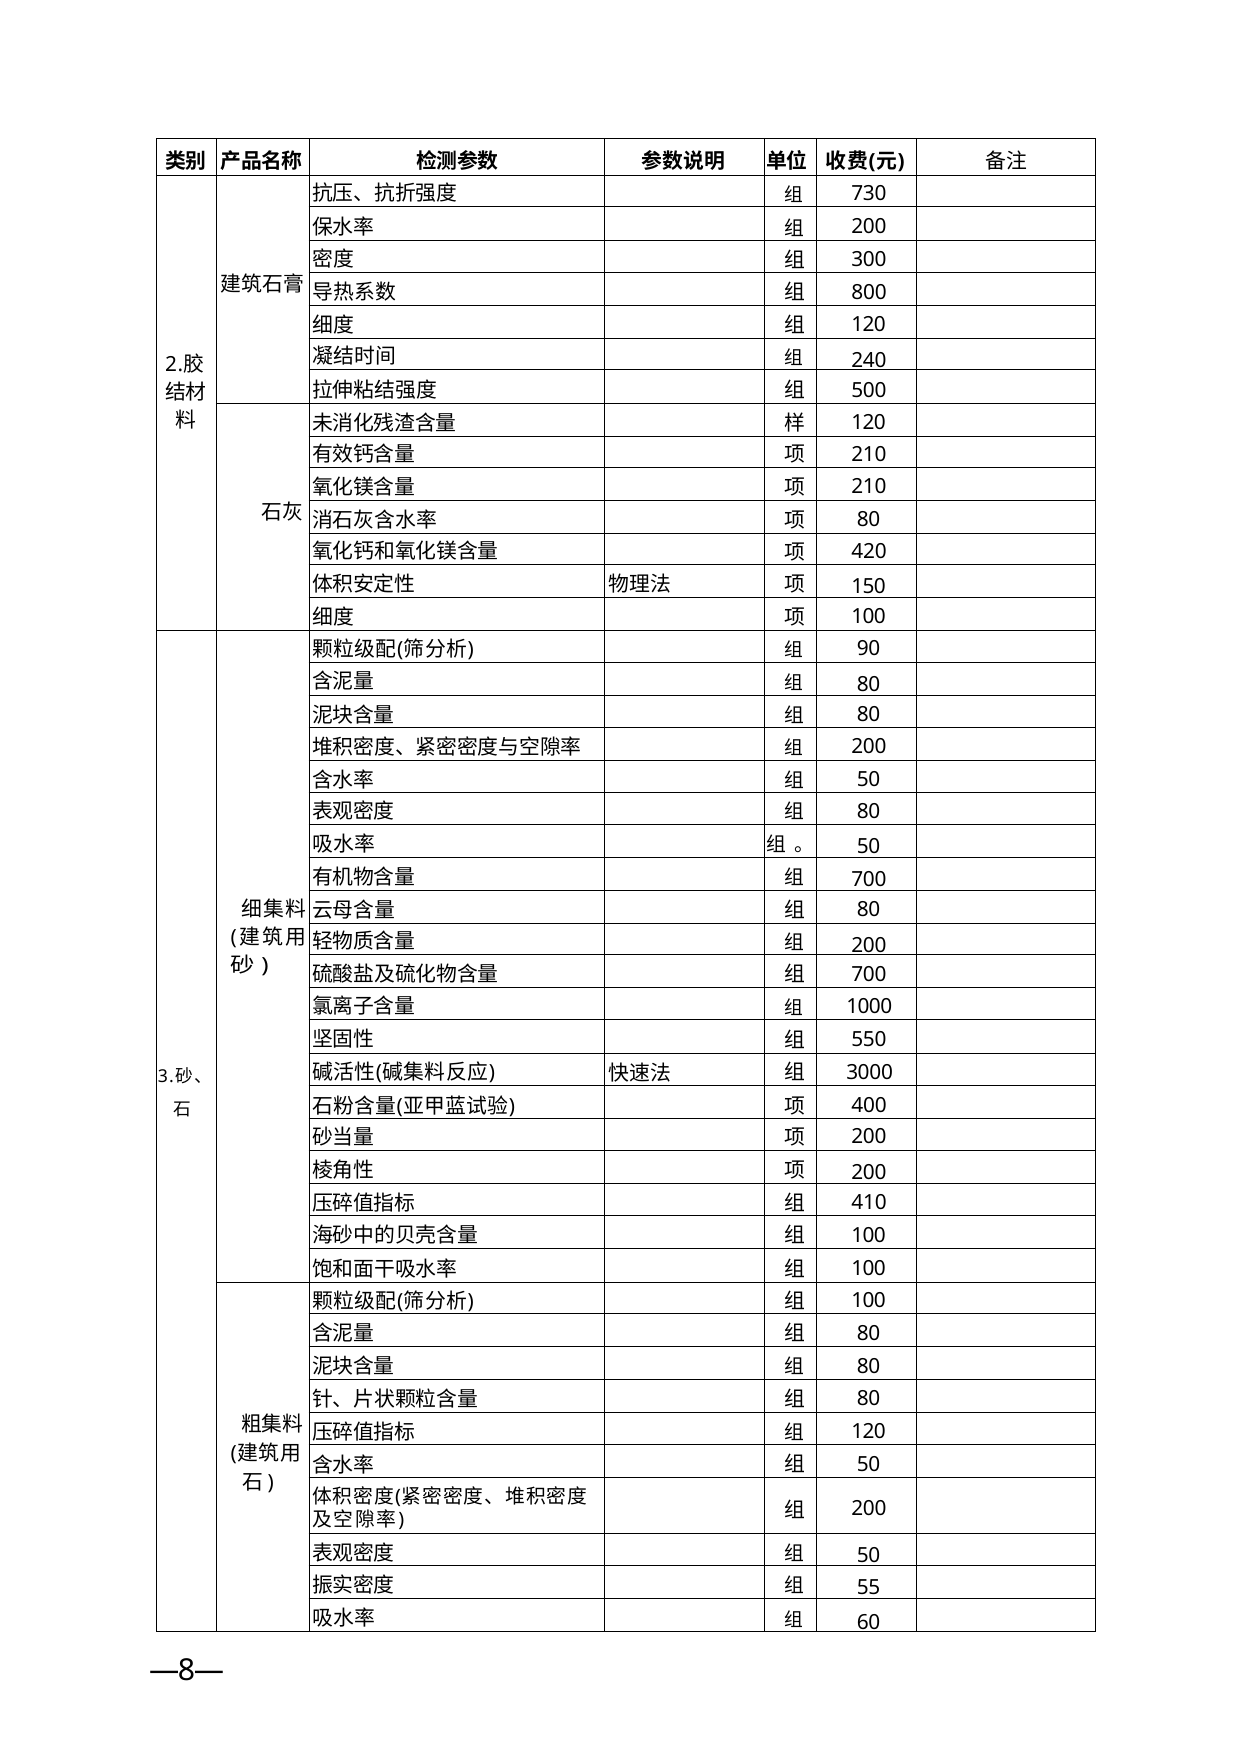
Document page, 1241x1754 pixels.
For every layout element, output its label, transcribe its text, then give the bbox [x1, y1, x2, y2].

table_cell 氧化镁含量 [310, 468, 604, 500]
table_cell [605, 207, 764, 240]
table_cell [605, 728, 764, 759]
table_cell 组 [765, 924, 816, 954]
table_cell 410 [817, 1184, 916, 1215]
table_cell [917, 273, 1095, 305]
table_cell 石灰 [217, 404, 309, 630]
table_cell [605, 631, 764, 662]
table_cell 80 [817, 501, 916, 532]
table_cell 组 [765, 339, 816, 369]
table_cell 200 [817, 1119, 916, 1150]
table_cell 振实密度 [310, 1566, 604, 1598]
table_cell 800 [817, 273, 916, 305]
table_cell 100 [817, 1249, 916, 1282]
table_cell [917, 1054, 1095, 1085]
table_cell [605, 1216, 764, 1248]
table_cell 组 [765, 273, 816, 305]
table_cell 组 [765, 1184, 816, 1215]
table_cell 80 [817, 663, 916, 694]
table_cell 组 [765, 306, 816, 337]
table_cell [917, 1216, 1095, 1248]
table_cell 200 [817, 207, 916, 240]
table_cell 抗压、抗折强度 [310, 176, 604, 206]
table_header 参数说明 [605, 139, 764, 174]
table_cell 3.砂、 石 [157, 631, 216, 1631]
table_cell [917, 598, 1095, 630]
table_cell [917, 1380, 1095, 1412]
table_cell [605, 273, 764, 305]
table_cell [917, 1086, 1095, 1118]
table_cell 轻物质含量 [310, 924, 604, 954]
table_cell [917, 955, 1095, 987]
table_cell 项 [765, 598, 816, 630]
table_cell 组 。 [765, 825, 816, 857]
table_cell 未消化残渣含量 [310, 404, 604, 436]
table_cell [917, 1283, 1095, 1313]
table_cell [917, 241, 1095, 272]
table_cell 210 [817, 468, 916, 500]
table_cell [605, 663, 764, 694]
table_cell 组 [765, 955, 816, 987]
table_cell [605, 1599, 764, 1631]
table_cell [605, 1478, 764, 1533]
table_cell 体积密度(紧密密度、堆积密度 及空隙率) [310, 1478, 604, 1533]
table_cell 含水率 [310, 761, 604, 792]
table_cell 组 [765, 207, 816, 240]
table_cell [917, 1151, 1095, 1182]
table_cell 含水率 [310, 1445, 604, 1477]
table_cell [917, 761, 1095, 792]
table_cell 建筑石膏 [217, 176, 309, 403]
table_cell 泥块含量 [310, 1347, 604, 1379]
table_cell 80 [817, 1314, 916, 1346]
table_cell 组 [765, 891, 816, 922]
table_cell 组 [765, 793, 816, 824]
table_cell [917, 565, 1095, 597]
table_cell 项 [765, 1119, 816, 1150]
table_cell [605, 468, 764, 500]
table_cell 项 [765, 565, 816, 597]
table_cell [605, 501, 764, 532]
table_cell 200 [817, 1478, 916, 1533]
table_header 备注 [917, 139, 1095, 174]
table_cell 组 [765, 1249, 816, 1282]
table_cell 80 [817, 793, 916, 824]
table_cell [605, 924, 764, 954]
table_cell 细集料 (建筑用 砂 ) [217, 631, 309, 1282]
table_cell [605, 825, 764, 857]
table_cell 300 [817, 241, 916, 272]
table_cell [917, 1020, 1095, 1052]
table_cell 颗粒级配(筛分析) [310, 631, 604, 662]
table_cell 拉伸粘结强度 [310, 370, 604, 403]
table_cell [917, 793, 1095, 824]
table_cell 泥块含量 [310, 696, 604, 727]
table_cell 硫酸盐及硫化物含量 [310, 955, 604, 987]
table_cell [917, 631, 1095, 662]
table_cell [605, 891, 764, 922]
table_cell 100 [817, 598, 916, 630]
table_cell [917, 1445, 1095, 1477]
table_cell 组 [765, 1380, 816, 1412]
table_cell [605, 1347, 764, 1379]
table_cell 碱活性(碱集料反应) [310, 1054, 604, 1085]
table_cell 90 [817, 631, 916, 662]
table_cell 保水率 [310, 207, 604, 240]
table_cell 物理法 [605, 565, 764, 597]
table_cell 海砂中的贝壳含量 [310, 1216, 604, 1248]
table_cell 2.胶 结材 料 [157, 176, 216, 630]
table_cell 组 [765, 696, 816, 727]
table_cell [605, 1534, 764, 1565]
table_cell 项 [765, 1086, 816, 1118]
table_cell 吸水率 [310, 825, 604, 857]
table_cell 420 [817, 534, 916, 564]
table_cell 550 [817, 1020, 916, 1052]
table_cell [605, 598, 764, 630]
table_cell [917, 1119, 1095, 1150]
table_cell [605, 1119, 764, 1150]
table_cell 200 [817, 728, 916, 759]
table_cell 200 [817, 1151, 916, 1182]
table_cell 凝结时间 [310, 339, 604, 369]
table_cell 项 [765, 1151, 816, 1182]
table_cell [917, 437, 1095, 467]
table_header 检测参数 [310, 139, 604, 174]
table_cell [917, 339, 1095, 369]
table_cell [917, 306, 1095, 337]
table_cell 有机物含量 [310, 858, 604, 890]
table_cell [917, 1413, 1095, 1444]
table_cell 针、片状颗粒含量 [310, 1380, 604, 1412]
table_cell 表观密度 [310, 793, 604, 824]
table_cell 表观密度 [310, 1534, 604, 1565]
table_header 单位 [765, 139, 816, 174]
table_cell [605, 988, 764, 1019]
table_cell [605, 696, 764, 727]
table_cell 700 [817, 955, 916, 987]
table_cell [605, 858, 764, 890]
table_cell 50 [817, 1534, 916, 1565]
table_cell 含泥量 [310, 1314, 604, 1346]
table_cell 组 [765, 1534, 816, 1565]
table_cell 组 [765, 1216, 816, 1248]
table_cell [917, 1314, 1095, 1346]
table_cell [605, 339, 764, 369]
table_cell 组 [765, 1445, 816, 1477]
table_cell 80 [817, 696, 916, 727]
table_cell 1000 [817, 988, 916, 1019]
table_cell [605, 306, 764, 337]
table_cell 吸水率 [310, 1599, 604, 1631]
table_cell 含泥量 [310, 663, 604, 694]
table_cell [605, 370, 764, 403]
table_cell 120 [817, 1413, 916, 1444]
table_cell [605, 1020, 764, 1052]
table_cell [917, 891, 1095, 922]
table_cell 坚固性 [310, 1020, 604, 1052]
table_cell 组 [765, 1413, 816, 1444]
table_cell 组 [765, 1283, 816, 1313]
table_cell 80 [817, 891, 916, 922]
table_cell 240 [817, 339, 916, 369]
table_cell [917, 501, 1095, 532]
table_cell [605, 955, 764, 987]
table_cell 500 [817, 370, 916, 403]
table_cell 样 [765, 404, 816, 436]
table_cell 210 [817, 437, 916, 467]
table_cell [917, 404, 1095, 436]
table_cell 组 [765, 1054, 816, 1085]
table_cell [917, 207, 1095, 240]
table_header 产品名称 [217, 139, 309, 174]
table_cell [605, 176, 764, 206]
table_cell 700 [817, 858, 916, 890]
table_cell [917, 370, 1095, 403]
table_cell [917, 728, 1095, 759]
table_cell 氯离子含量 [310, 988, 604, 1019]
table_cell 云母含量 [310, 891, 604, 922]
table_cell [605, 241, 764, 272]
table_cell [917, 696, 1095, 727]
table_cell 50 [817, 1445, 916, 1477]
table_cell 150 [817, 565, 916, 597]
table_cell 有效钙含量 [310, 437, 604, 467]
table_cell 导热系数 [310, 273, 604, 305]
table_cell [605, 1566, 764, 1598]
table_cell [917, 924, 1095, 954]
table_cell 压碎值指标 [310, 1184, 604, 1215]
table_cell [917, 1347, 1095, 1379]
table_cell 50 [817, 825, 916, 857]
table_cell 400 [817, 1086, 916, 1118]
table_cell 组 [765, 1566, 816, 1598]
table_cell 组 [765, 176, 816, 206]
table_cell 组 [765, 1478, 816, 1533]
table_cell 细度 [310, 306, 604, 337]
table_cell 密度 [310, 241, 604, 272]
table_cell [917, 468, 1095, 500]
table_cell 组 [765, 858, 816, 890]
table_cell [605, 534, 764, 564]
table_cell 粗集料 (建筑用 石 ) [217, 1283, 309, 1631]
table_cell 120 [817, 404, 916, 436]
table_cell 组 [765, 241, 816, 272]
table_cell 100 [817, 1216, 916, 1248]
table_cell 80 [817, 1380, 916, 1412]
table_cell [917, 858, 1095, 890]
table_cell 120 [817, 306, 916, 337]
table_cell 消石灰含水率 [310, 501, 604, 532]
table_cell 100 [817, 1283, 916, 1313]
table_cell [917, 1478, 1095, 1533]
table_cell 石粉含量(亚甲蓝试验) [310, 1086, 604, 1118]
table_cell 组 [765, 663, 816, 694]
table_cell [917, 1534, 1095, 1565]
table_cell [917, 825, 1095, 857]
table_cell [605, 1445, 764, 1477]
table_cell 50 [817, 761, 916, 792]
table_cell [605, 1413, 764, 1444]
table_cell 项 [765, 501, 816, 532]
table_cell 棱角性 [310, 1151, 604, 1182]
table_cell 项 [765, 534, 816, 564]
table_cell [605, 437, 764, 467]
table_cell 55 [817, 1566, 916, 1598]
table_cell 组 [765, 1314, 816, 1346]
table_cell 堆积密度、紧密密度与空隙率 [310, 728, 604, 759]
table_cell 3000 [817, 1054, 916, 1085]
table_cell [605, 1249, 764, 1282]
table_cell 组 [765, 631, 816, 662]
table_cell 饱和面干吸水率 [310, 1249, 604, 1282]
table_cell [917, 1599, 1095, 1631]
table_cell 60 [817, 1599, 916, 1631]
text —8— [149, 1656, 1097, 1687]
table_cell 组 [765, 1599, 816, 1631]
table_cell 80 [817, 1347, 916, 1379]
table_cell [917, 1184, 1095, 1215]
table_cell 快速法 [605, 1054, 764, 1085]
table_cell 组 [765, 1020, 816, 1052]
table_cell [605, 1314, 764, 1346]
table_header 类别 [157, 139, 216, 174]
table_cell 组 [765, 370, 816, 403]
table_cell [605, 404, 764, 436]
table_cell [917, 1249, 1095, 1282]
table_cell 细度 [310, 598, 604, 630]
table_cell 组 [765, 728, 816, 759]
table_cell [917, 663, 1095, 694]
table_cell 200 [817, 924, 916, 954]
table_cell [917, 534, 1095, 564]
table_cell [605, 1184, 764, 1215]
table_cell 压碎值指标 [310, 1413, 604, 1444]
table_header 收费(元) [817, 139, 916, 174]
table_cell [605, 1380, 764, 1412]
table_cell [605, 1151, 764, 1182]
table_cell 项 [765, 468, 816, 500]
table_cell 砂当量 [310, 1119, 604, 1150]
table_cell [605, 793, 764, 824]
table_cell [917, 988, 1095, 1019]
table_cell 颗粒级配(筛分析) [310, 1283, 604, 1313]
table_cell 组 [765, 988, 816, 1019]
table_cell 氧化钙和氧化镁含量 [310, 534, 604, 564]
table_cell 项 [765, 437, 816, 467]
table_cell [605, 1283, 764, 1313]
table_cell 730 [817, 176, 916, 206]
table_cell [605, 761, 764, 792]
table_cell [917, 1566, 1095, 1598]
table_cell [917, 176, 1095, 206]
table_cell 组 [765, 1347, 816, 1379]
table_cell [605, 1086, 764, 1118]
table_cell 体积安定性 [310, 565, 604, 597]
table_cell 组 [765, 761, 816, 792]
